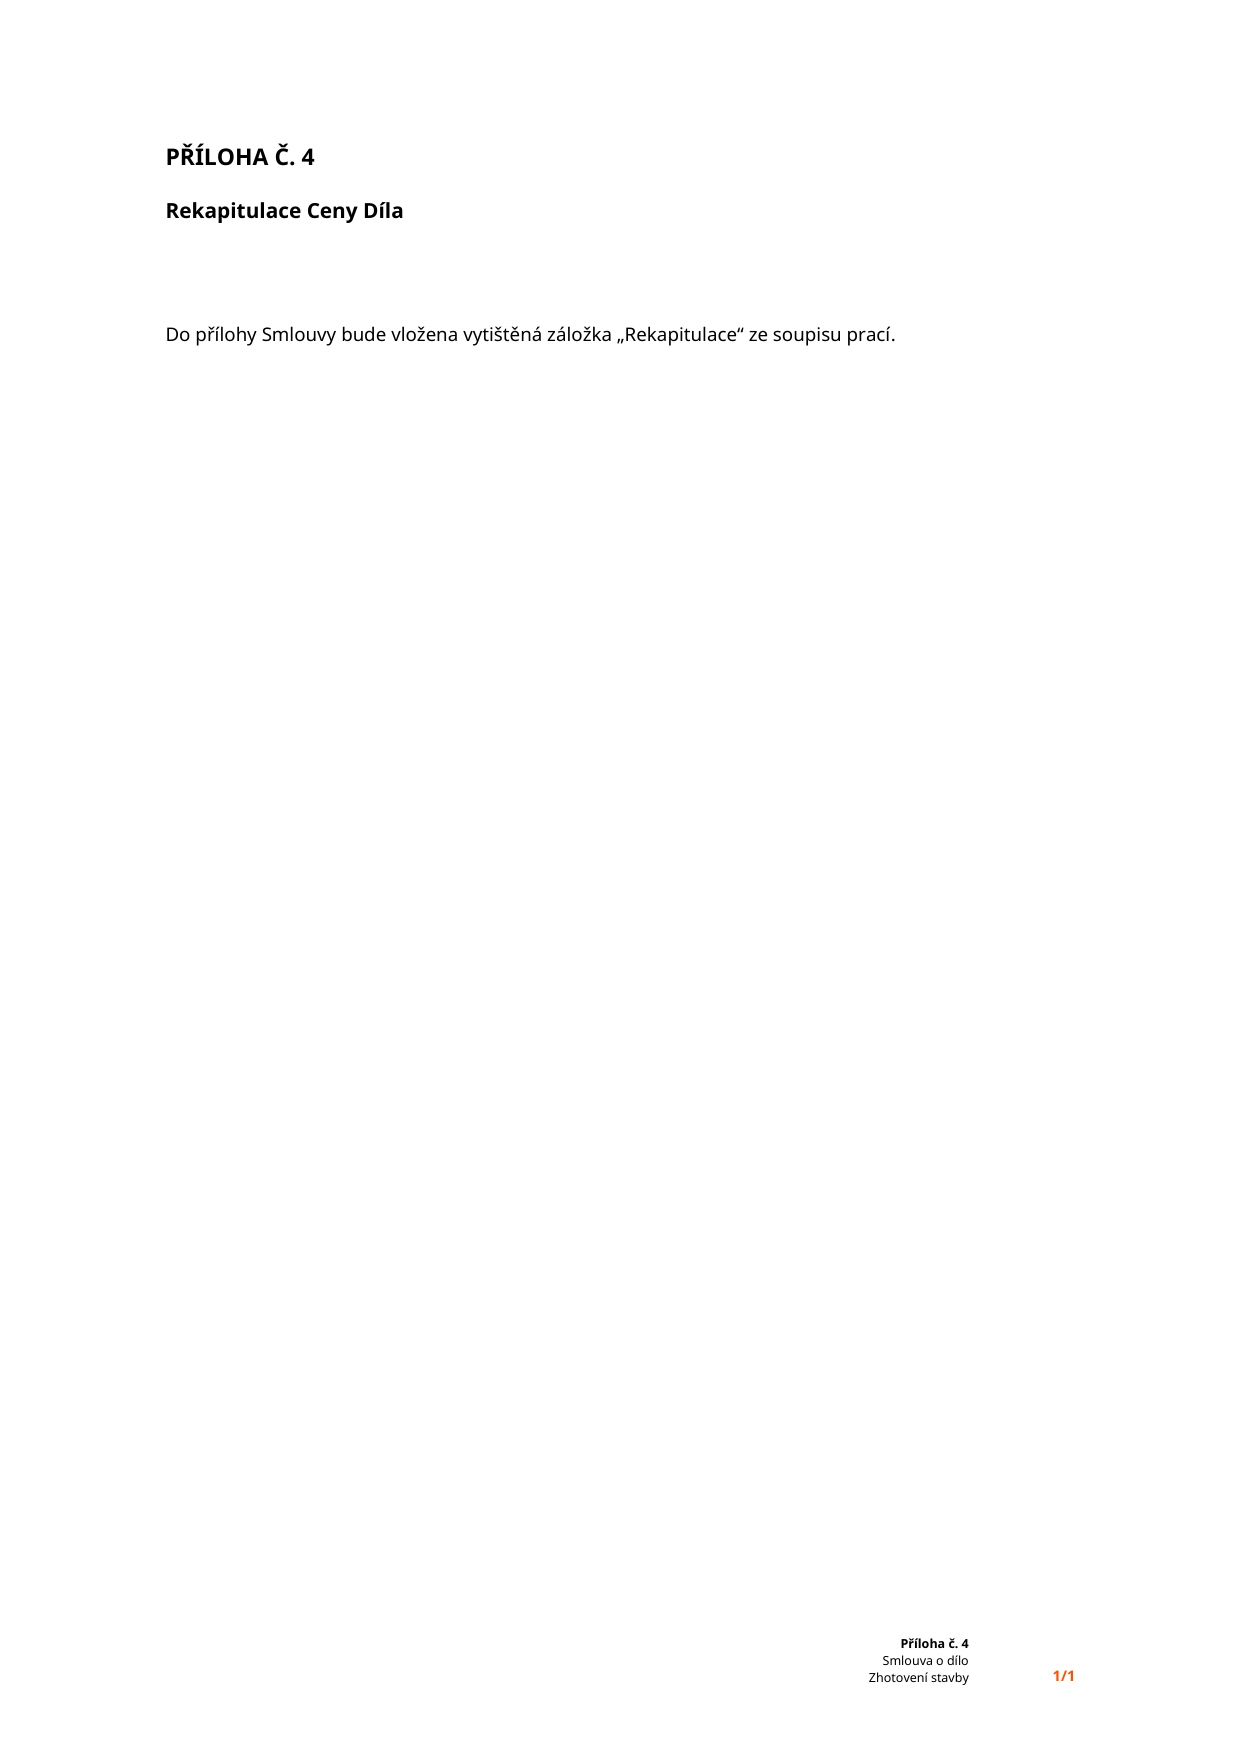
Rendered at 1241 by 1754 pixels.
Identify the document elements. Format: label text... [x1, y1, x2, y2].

text Do přílohy Smlouvy bude vložena vytištěná záložka „Rekapitulace“ ze soupisu prací. [165, 321, 1075, 347]
text Rekapitulace Ceny Díla [165, 197, 1075, 225]
text Příloha č. 4 [165, 141, 1075, 173]
